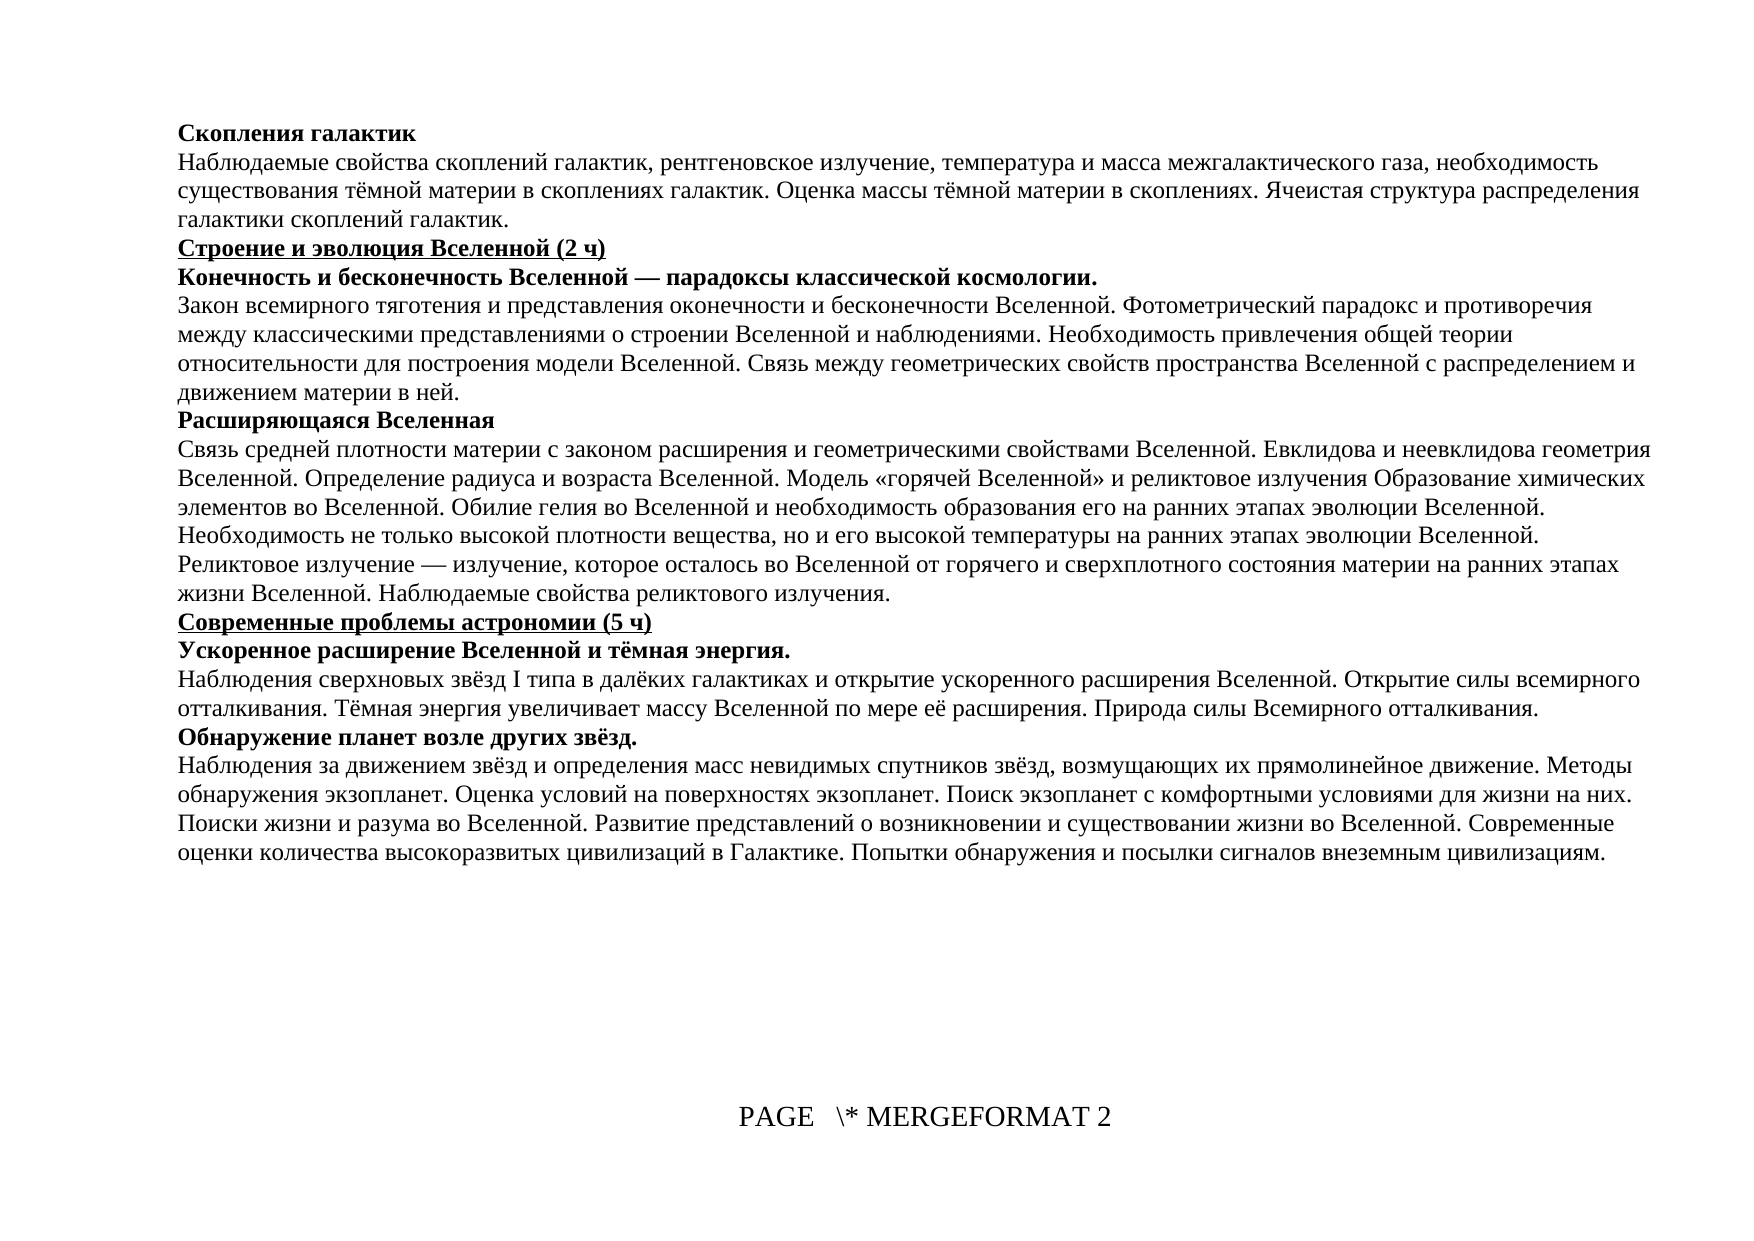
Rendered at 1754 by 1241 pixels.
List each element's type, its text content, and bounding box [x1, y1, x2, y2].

text Наблюдаемые свойства скоплений галактик, рентгеновское излучение, температура и масса межгалактического газа, необходимость существования тёмной материи в скоплениях галактик. Оценка массы тёмной материи в скоплениях. Ячеистая структура распределения галактики скоплений галактик. [177, 147, 1665, 233]
text Закон всемирного тяготения и представления оконечности и бесконечности Вселенной. Фотометрический парадокс и противоречия между классическими представлениями о строении Вселенной и наблюдениями. Необходимость привлечения общей теории относительности для построения модели Вселенной. Связь между геометрических свойств пространства Вселенной с распределением и движением материи в ней. [177, 291, 1665, 406]
text Современные проблемы астрономии (5 ч) [177, 607, 1665, 636]
text Расширяющаяся Вселенная [177, 406, 1665, 434]
text Поиски жизни и разума во Вселенной. Развитие представлений о возникновении и существовании жизни во Вселенной. Современные оценки количества высокоразвитых цивилизаций в Галактике. Попытки обнаружения и посылки сигналов внеземным цивилизациям. [177, 808, 1665, 866]
text Строение и эволюция Вселенной (2 ч) [177, 233, 1665, 262]
text Ускоренное расширение Вселенной и тёмная энергия. [177, 636, 1665, 664]
text Наблюдения сверхновых звёзд I типа в далёких галактиках и открытие ускоренного расширения Вселенной. Открытие силы всемирного отталкивания. Тёмная энергия увеличивает массу Вселенной по мере её расширения. Природа силы Всемирного отталкивания. [177, 664, 1665, 722]
text Скопления галактик [177, 118, 1665, 147]
text Обнаружение планет возле других звёзд. [177, 722, 1665, 751]
text Наблюдения за движением звёзд и определения масс невидимых спутников звёзд, возмущающих их прямолинейное движение. Методы обнаружения экзопланет. Оценка условий на поверхностях экзопланет. Поиск экзопланет с комфортными условиями для жизни на них. [177, 751, 1665, 808]
text Связь средней плотности материи с законом расширения и геометрическими свойствами Вселенной. Евклидова и неевклидова геометрия Вселенной. Определение радиуса и возраста Вселенной. Модель «горячей Вселенной» и реликтовое излучения Образование химических элементов во Вселенной. Обилие гелия во Вселенной и необходимость образования его на ранних этапах эволюции Вселенной. Необходимость не только высокой плотности вещества, но и его высокой температуры на ранних этапах эволюции Вселенной. Реликтовое излучение — излучение, которое осталось во Вселенной от горячего и сверхплотного состояния материи на ранних этапах жизни Вселенной. Наблюдаемые свойства реликтового излучения. [177, 434, 1665, 607]
text Конечность и бесконечность Вселенной — парадоксы классической космологии. [177, 262, 1665, 291]
